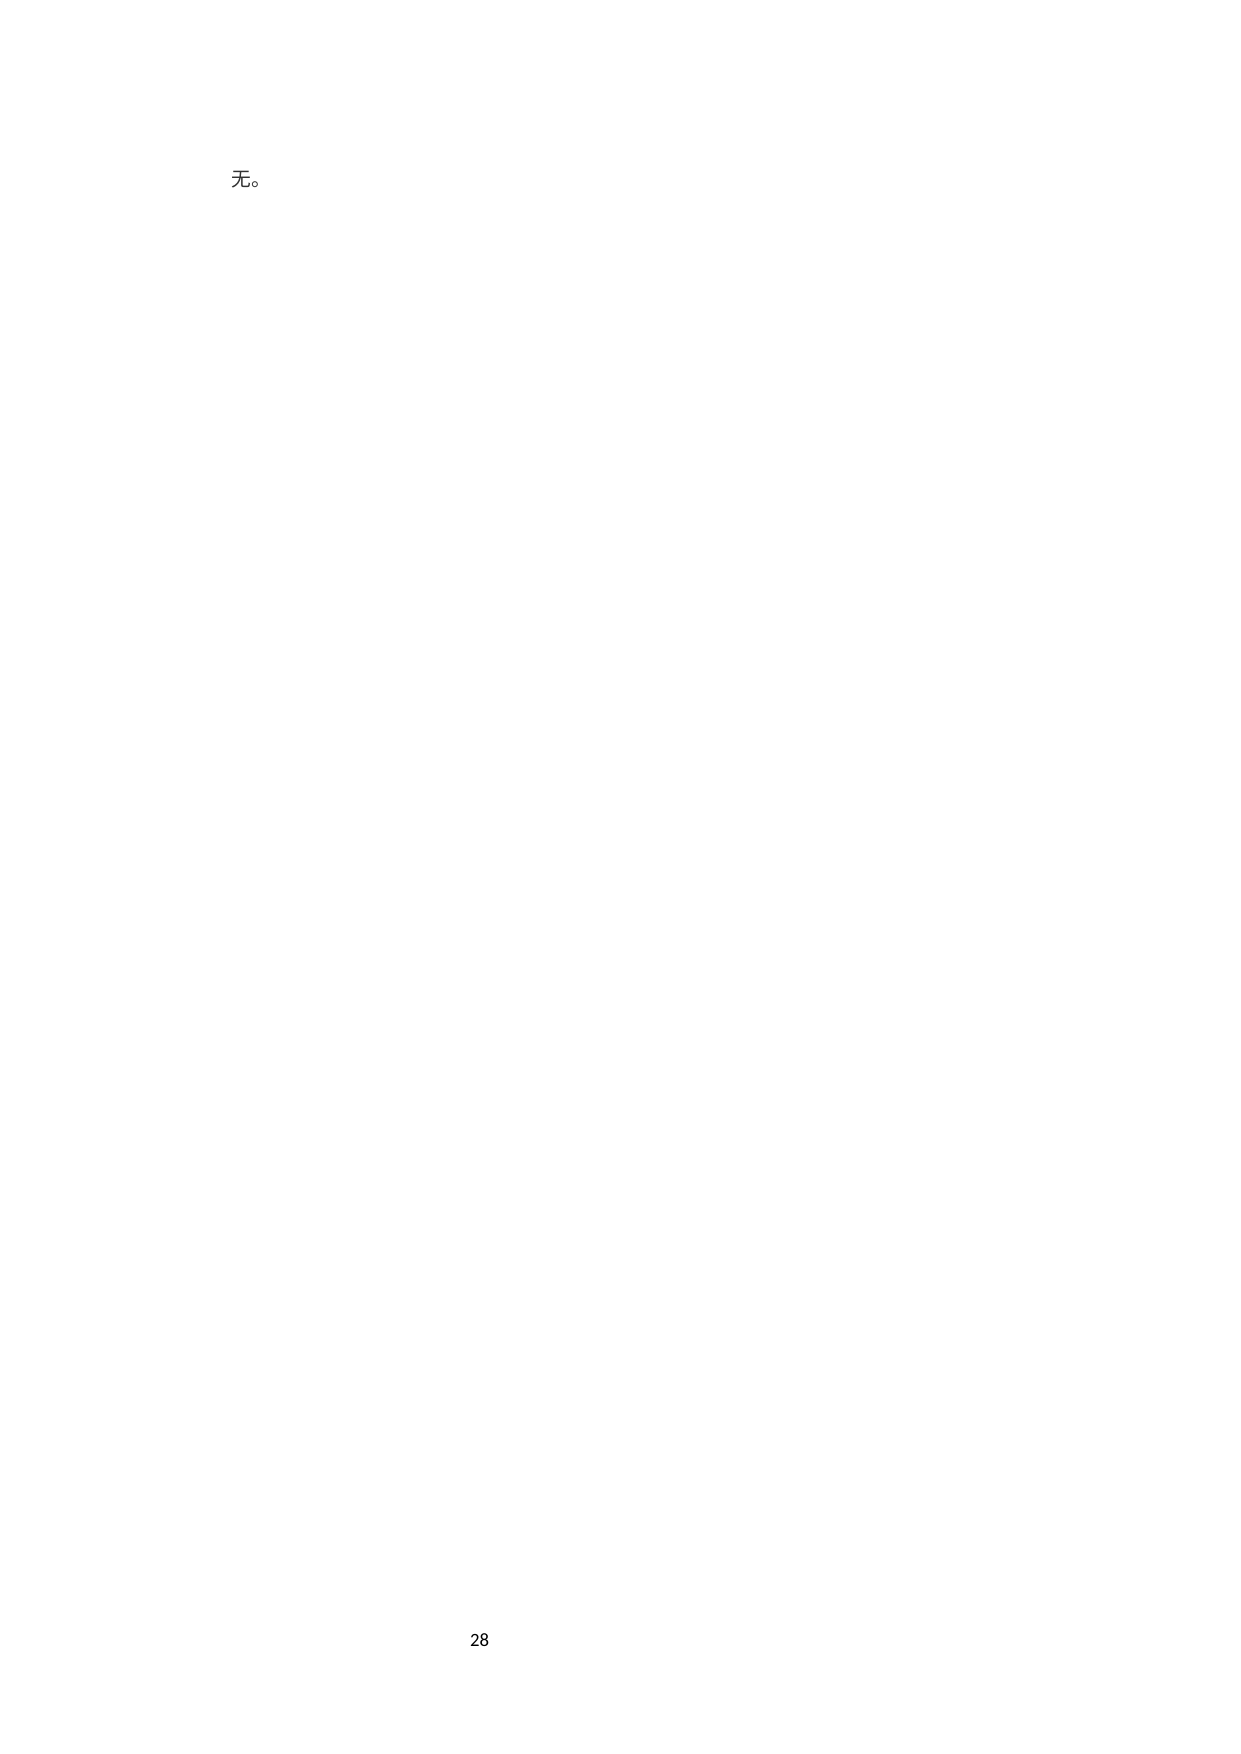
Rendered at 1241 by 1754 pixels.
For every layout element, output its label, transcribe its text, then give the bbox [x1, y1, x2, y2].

text 无。 [187, 162, 1053, 194]
